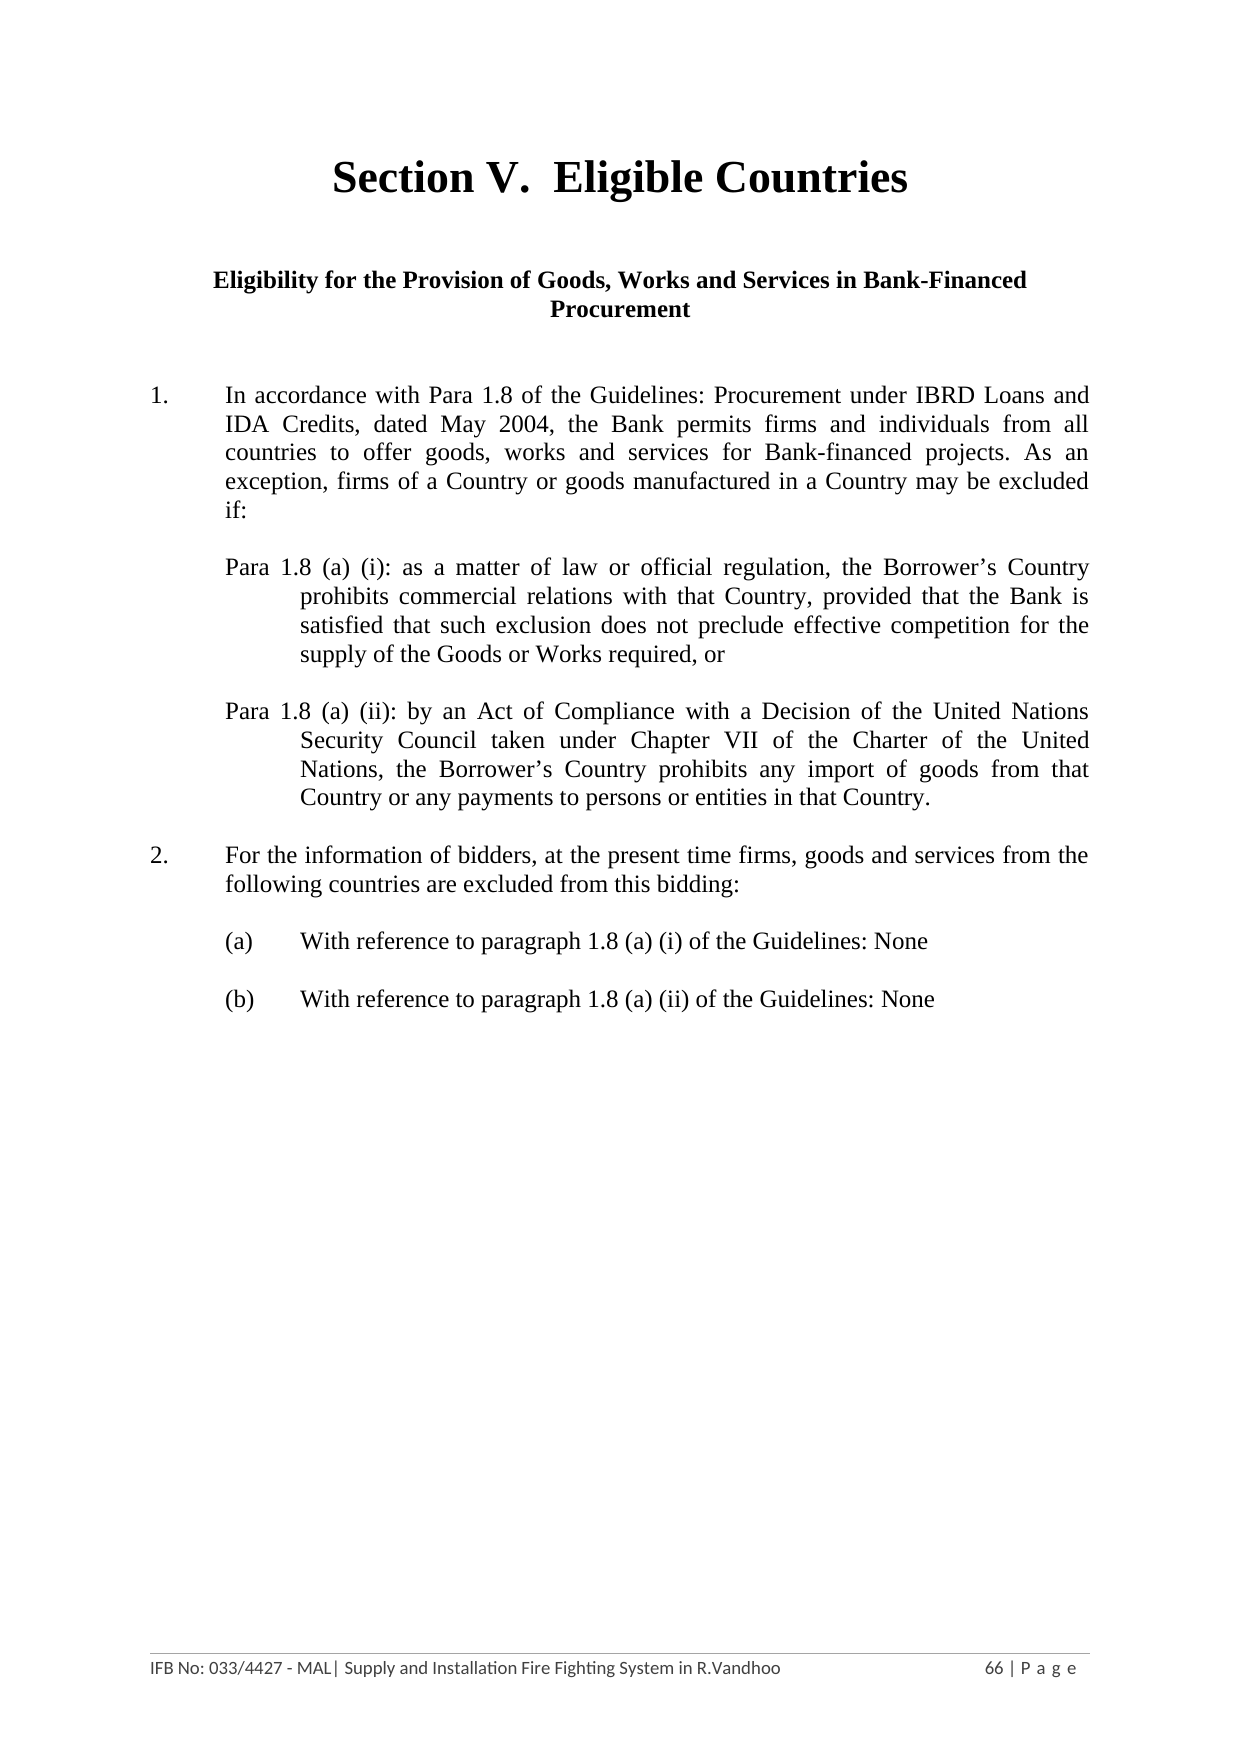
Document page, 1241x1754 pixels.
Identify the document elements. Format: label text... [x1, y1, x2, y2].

text (b) With reference to paragraph 1.8 (a) (ii) of the Guidelines: None [225, 984, 1090, 1012]
subtitle Section V. Eligible Countries [150, 150, 1090, 203]
text Para 1.8 (a) (i): as a matter of law or official regulation, the Borrower’s Country prohibits commercial relations with that Country, provided that the Bank is satisfied that such exclusion does not preclude effective competition for the supply of the Goods or Works required, or [225, 552, 1090, 667]
text 1. In accordance with Para 1.8 of the Guidelines: Procurement under IBRD Loans and IDA Credits, dated May 2004, the Bank permits firms and individuals from all countries to offer goods, works and services for Bank-financed projects. As an exception, firms of a Country or goods manufactured in a Country may be excluded if: [150, 380, 1090, 524]
text Eligibility for the Provision of Goods, Works and Services in Bank-Financed Procurement [150, 265, 1090, 322]
text (a) With reference to paragraph 1.8 (a) (i) of the Guidelines: None [225, 926, 1090, 955]
text 2. For the information of bidders, at the present time firms, goods and services from the following countries are excluded from this bidding: [150, 840, 1090, 897]
text Para 1.8 (a) (ii): by an Act of Compliance with a Decision of the United Nations Security Council taken under Chapter VII of the Charter of the United Nations, the Borrower’s Country prohibits any import of goods from that Country or any payments to persons or entities in that Country. [225, 696, 1090, 811]
